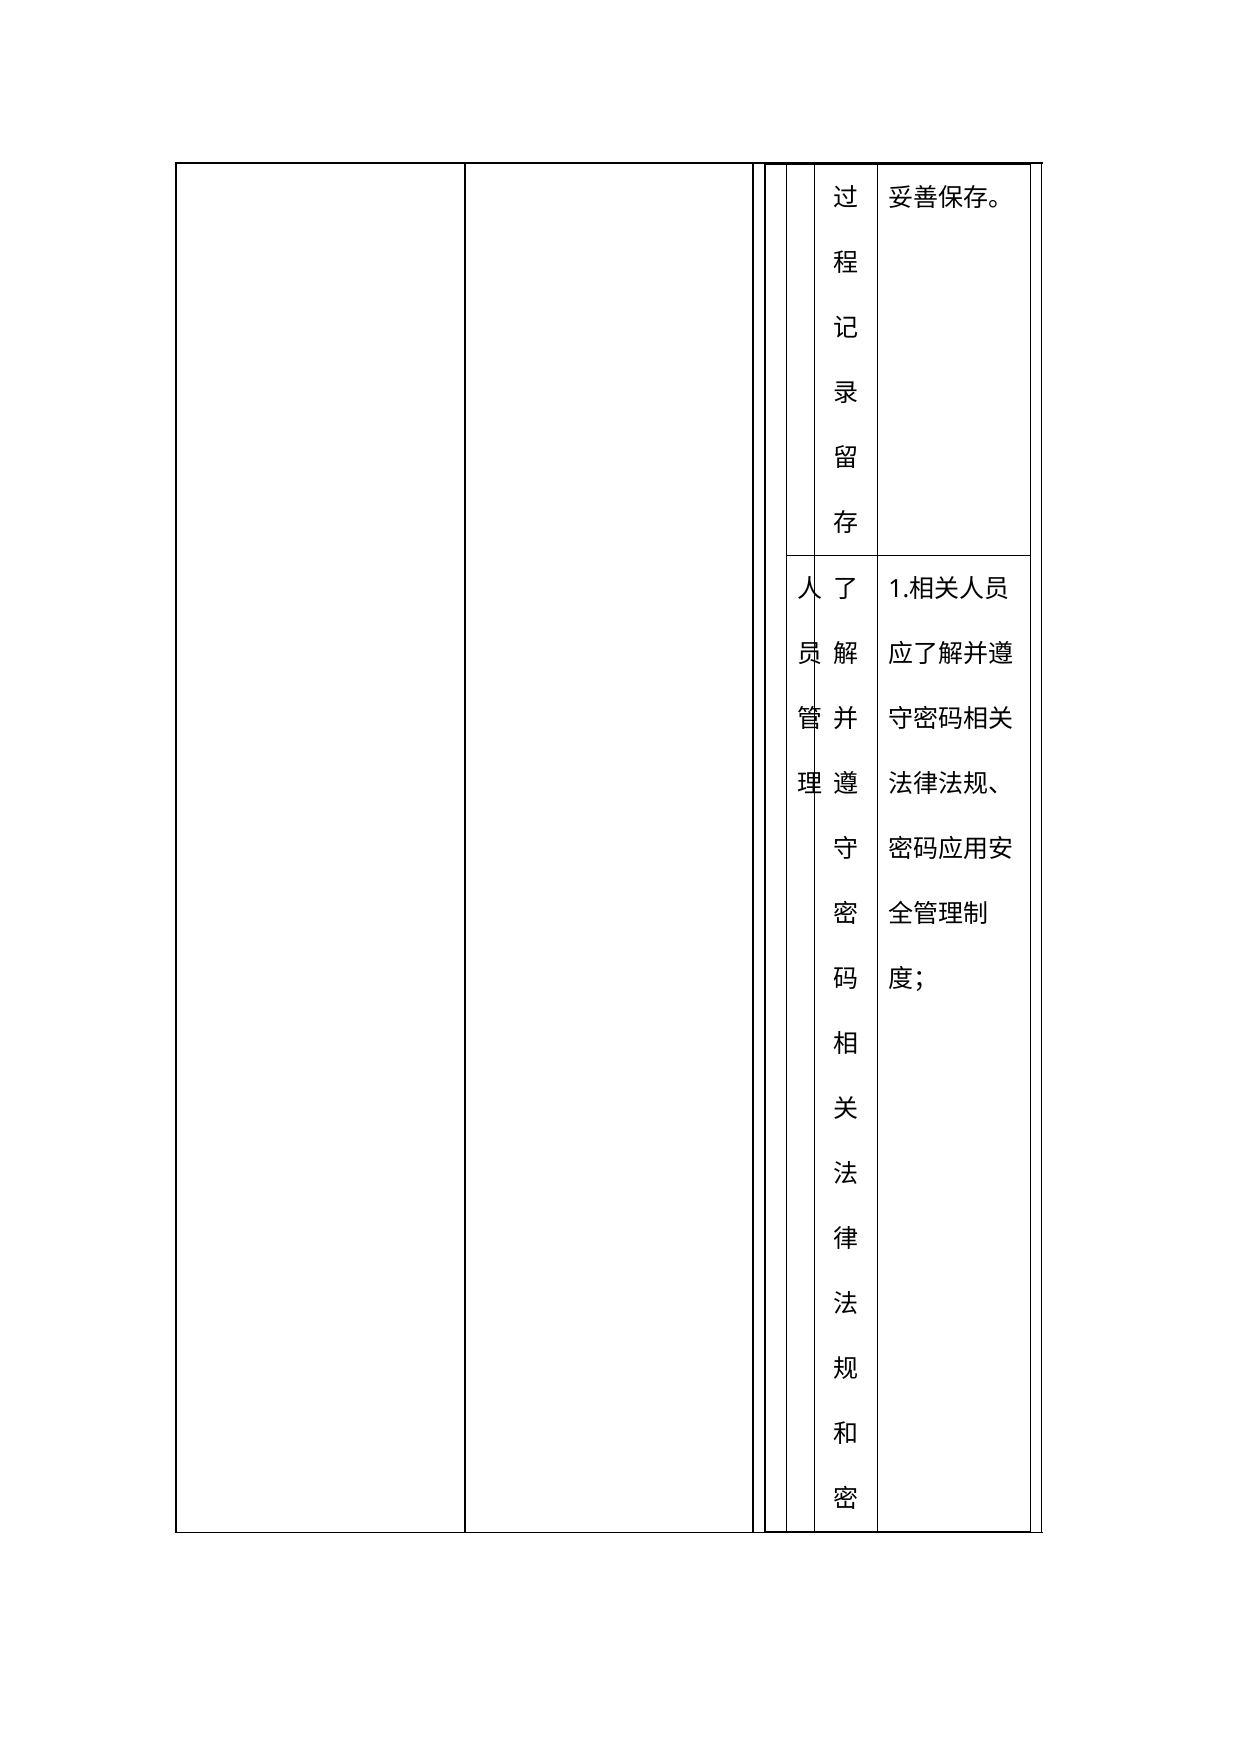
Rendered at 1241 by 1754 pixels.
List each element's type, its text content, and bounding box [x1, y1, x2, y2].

table_cell [466, 164, 752, 1532]
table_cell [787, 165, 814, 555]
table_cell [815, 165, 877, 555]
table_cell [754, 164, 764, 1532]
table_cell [815, 556, 877, 1531]
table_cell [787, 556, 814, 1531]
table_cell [878, 556, 1030, 1531]
table_cell 1 [177, 164, 464, 1532]
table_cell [878, 165, 1030, 555]
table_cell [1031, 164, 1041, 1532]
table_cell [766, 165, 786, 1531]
